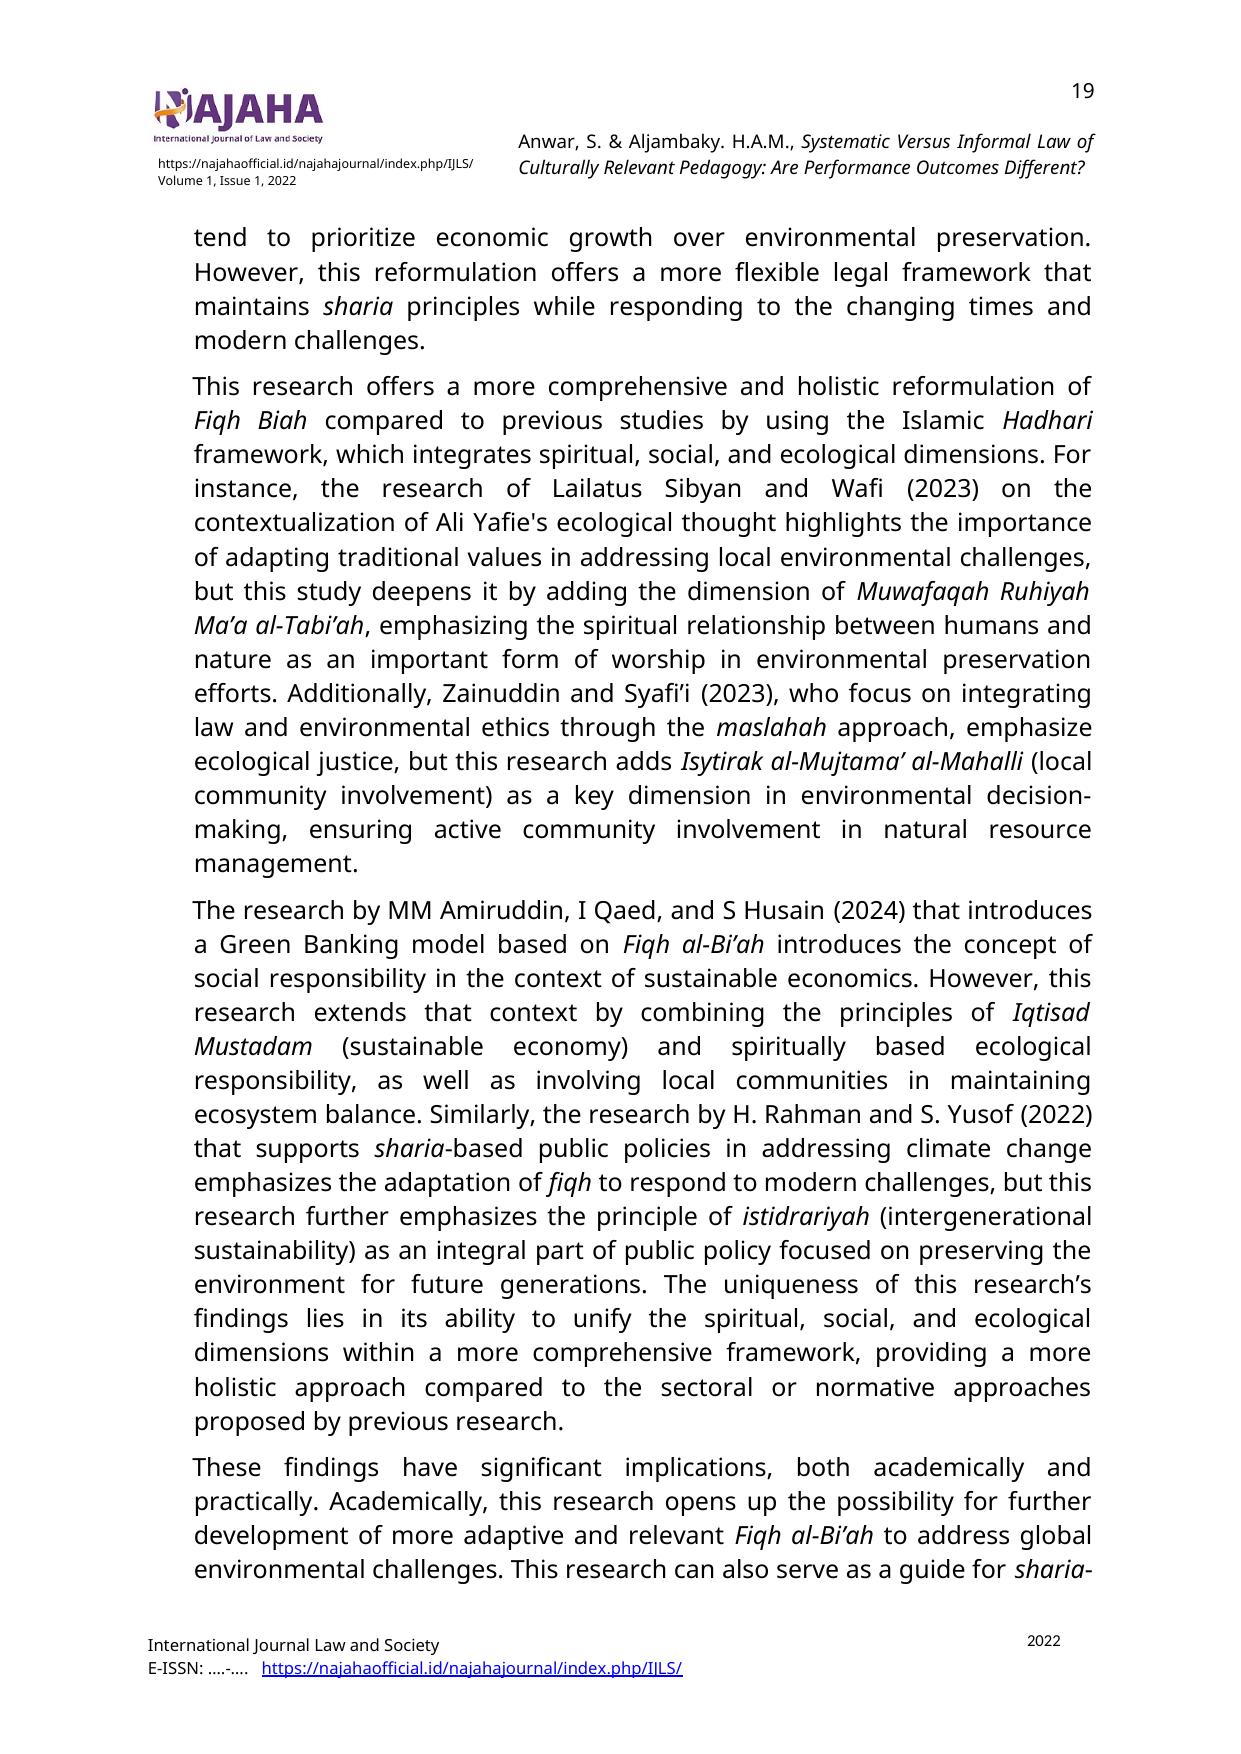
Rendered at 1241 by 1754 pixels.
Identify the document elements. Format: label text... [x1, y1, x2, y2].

picture [147, 75, 328, 158]
text The research by MM Amiruddin, I Qaed, and S Husain that introduces a Green Banking model based on Fiqh al-Bi’ah introduces the concept of social responsibility in the context of sustainable economics. However, this research extends that context by combining the principles of Iqtisad Mustadam (sustainable economy) and spiritually based ecological responsibility, as well as involving local communities in maintaining ecosystem balance. Similarly, the research by H. Rahman and S. Yusof that supports sharia-based public policies in addressing climate change emphasizes the adaptation of fiqh to respond to modern challenges, but this research further emphasizes the principle of istidrariyah (intergenerational sustainability) as an integral part of public policy focused on preserving the environment for future generations. The uniqueness of this research’s findings lies in its ability to unify the spiritual, social, and ecological dimensions within a more comprehensive framework, providing a more holistic approach compared to the sectoral or normative approaches proposed by previous research. [192, 892, 1093, 1437]
text This research offers a more comprehensive and holistic reformulation of Fiqh Biah compared to previous studies by using the Islamic Hadhari framework, which integrates spiritual, social, and ecological dimensions. For instance, the research of Lailatus Sibyan and Wafi on the contextualization of Ali Yafie's ecological thought highlights the importance of adapting traditional values in addressing local environmental challenges, but this study deepens it by adding the dimension of Muwafaqah Ruhiyah Ma’a al-Tabi’ah, emphasizing the spiritual relationship between humans and nature as an important form of worship in environmental preservation efforts. Additionally, Zainuddin and Syafi’i , who focus on integrating law and environmental ethics through the maslahah approach, emphasize ecological justice, but this research adds Isytirak al-Mujtama’ al-Mahalli (local community involvement) as a key dimension in environmental decision-making, ensuring active community involvement in natural resource management. [192, 369, 1093, 880]
